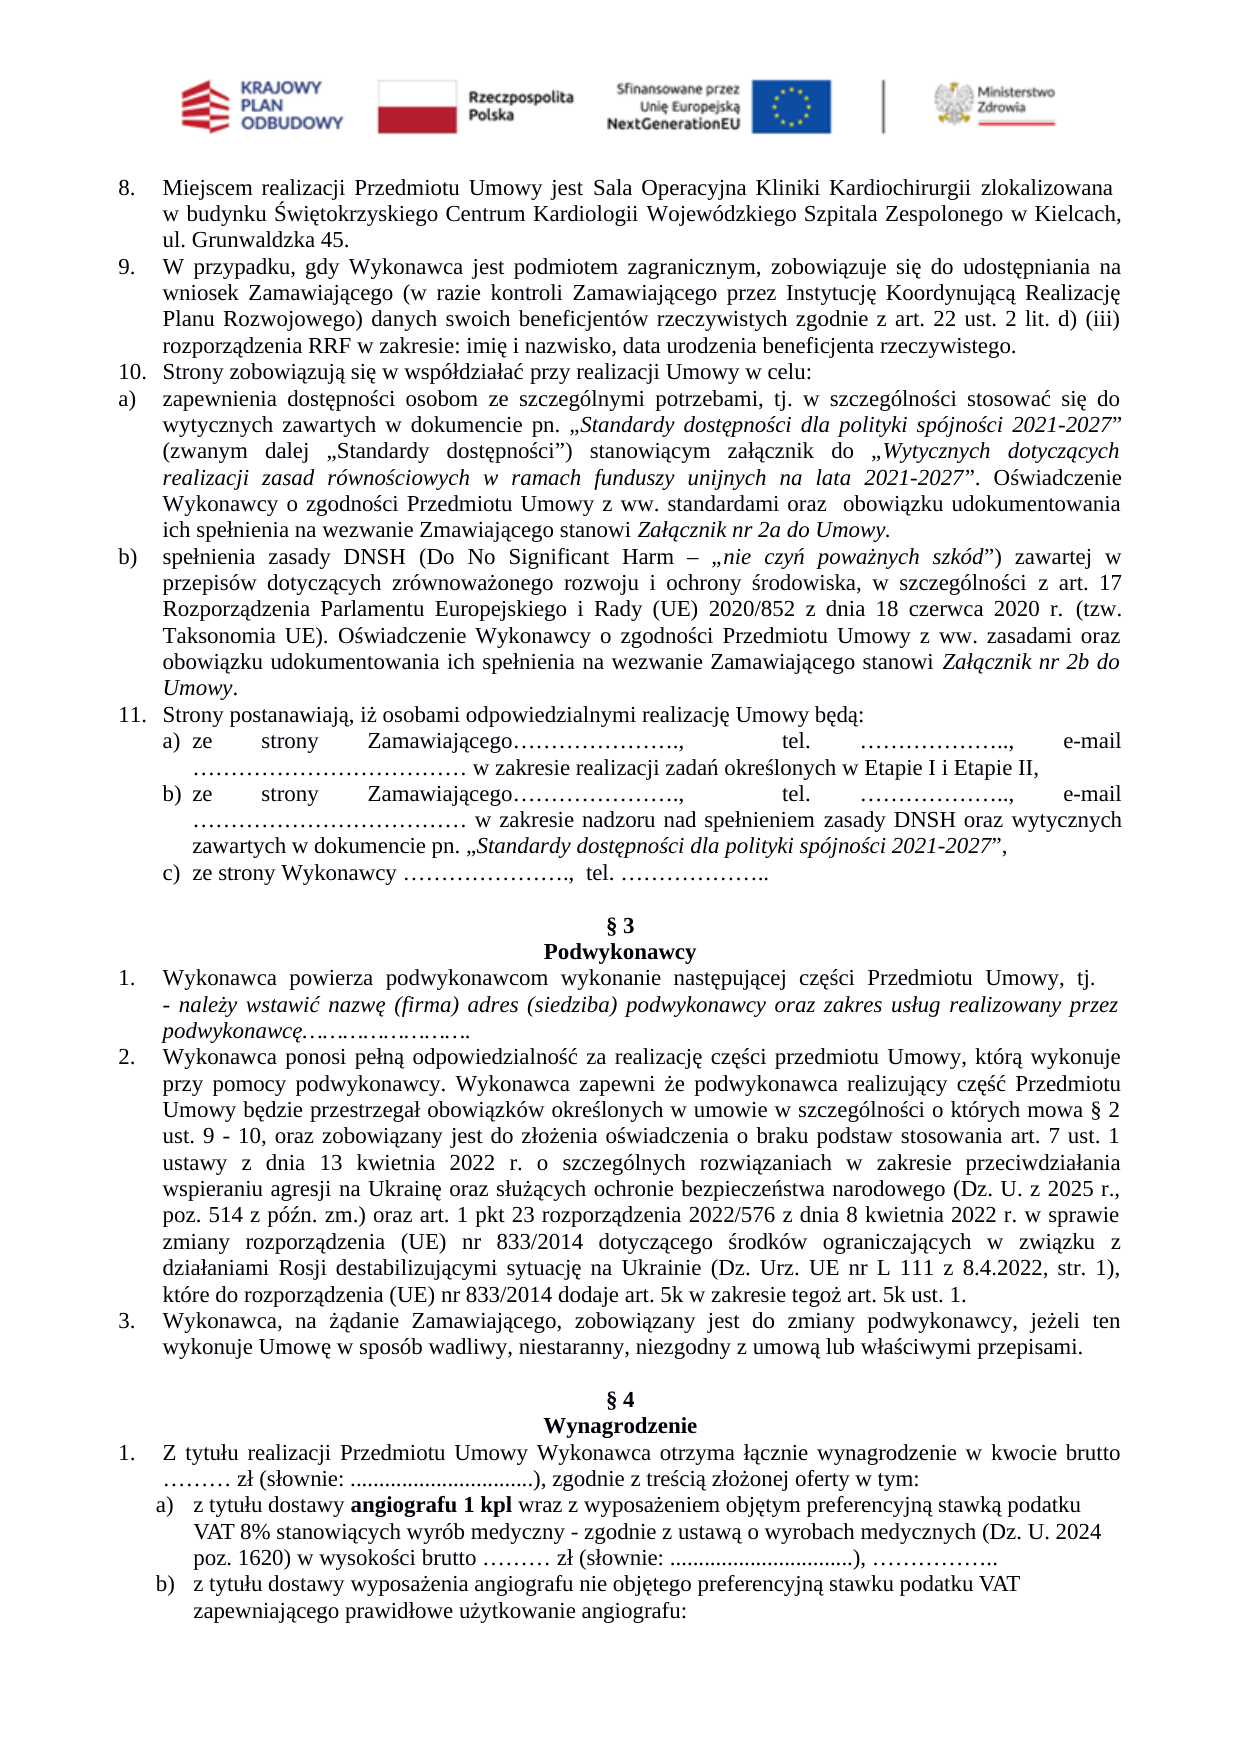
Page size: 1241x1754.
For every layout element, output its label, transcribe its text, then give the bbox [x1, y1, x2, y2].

text Wynagrodzenie [118, 1412, 1122, 1439]
list Miejscem realizacji Przedmiotu Umowy jest Sala Operacyjna Kliniki Kardiochirurgii zlokalizowana w budynku Świętokrzyskiego Centrum Kardiologii Wojewódzkiego Szpitala Zespolonego w Kielcach, ul. Grunwaldzka 45. [118, 174, 1122, 253]
text Podwykonawcy [118, 938, 1122, 964]
list Wykonawca powierza podwykonawcom wykonanie następującej części Przedmiotu Umowy, tj. - należy wstawić nazwę (firma) adres (siedziba) podwykonawcy oraz zakres usług realizowany przez podwykonawcę……………………. [118, 964, 1122, 1043]
list Wykonawca, na żądanie Zamawiającego, zobowiązany jest do zmiany podwykonawcy, jeżeli ten wykonuje Umowę w sposób wadliwy, niestaranny, niezgodny z umową lub właściwymi przepisami. [118, 1307, 1122, 1360]
list Strony postanawiają, iż osobami odpowiedzialnymi realizację Umowy będą: [118, 701, 1122, 727]
list Z tytułu realizacji Przedmiotu Umowy Wykonawca otrzyma łącznie wynagrodzenie w kwocie brutto ……… zł (słownie: ................................), zgodnie z treścią złożonej oferty w tym: [118, 1439, 1122, 1491]
list z tytułu dostawy angiografu 1 kpl wraz z wyposażeniem objętym preferencyjną stawką podatku VAT 8% stanowiących wyrób medyczny - zgodnie z ustawą o wyrobach medycznych (Dz. U. 2024 poz. 1620) w wysokości brutto ……… zł (słownie: ................................), …………….. [156, 1491, 1122, 1571]
list ze strony Wykonawcy …………………., tel. ……………….. [162, 859, 1122, 885]
text § 4 [118, 1386, 1122, 1412]
list Wykonawca ponosi pełną odpowiedzialność za realizację części przedmiotu Umowy, którą wykonuje przy pomocy podwykonawcy. Wykonawca zapewni że podwykonawca realizujący część Przedmiotu Umowy będzie przestrzegał obowiązków określonych w umowie w szczególności o których mowa § 2 ust. 9 - 10, oraz zobowiązany jest do złożenia oświadczenia o braku podstaw stosowania art. 7 ust. 1 ustawy z dnia 13 kwietnia 2022 r. o szczególnych rozwiązaniach w zakresie przeciwdziałania wspieraniu agresji na Ukrainę oraz służących ochronie bezpieczeństwa narodowego (Dz. U. z 2025 r., poz. 514 z późn. zm.) oraz art. 1 pkt 23 rozporządzenia 2022/576 z dnia 8 kwietnia 2022 r. w sprawie zmiany rozporządzenia (UE) nr 833/2014 dotyczącego środków ograniczających w związku z działaniami Rosji destabilizującymi sytuację na Ukrainie (Dz. Urz. UE nr L 111 z 8.4.2022, str. 1), które do rozporządzenia (UE) nr 833/2014 dodaje art. 5k w zakresie tegoż art. 5k ust. 1. [118, 1043, 1122, 1307]
list spełnienia zasady DNSH (Do No Significant Harm – „nie czyń poważnych szkód”) zawartej w przepisów dotyczących zrównoważonego rozwoju i ochrony środowiska, w szczególności z art. 17 Rozporządzenia Parlamentu Europejskiego i Rady (UE) 2020/852 z dnia 18 czerwca 2020 r. (tzw. Taksonomia UE). Oświadczenie Wykonawcy o zgodności Przedmiotu Umowy z ww. zasadami oraz obowiązku udokumentowania ich spełnienia na wezwanie Zamawiającego stanowi Załącznik nr 2b do Umowy. [118, 543, 1122, 701]
text § 3 [118, 912, 1122, 938]
list ze strony Zamawiającego…………………., tel. ……………….., e-mail ……………………………… w zakresie realizacji zadań określonych w Etapie I i Etapie II, [162, 727, 1122, 780]
picture [167, 59, 1074, 150]
list z tytułu dostawy wyposażenia angiografu nie objętego preferencyjną stawku podatku VAT zapewniającego prawidłowe użytkowanie angiografu: [156, 1571, 1122, 1623]
list Strony zobowiązują się w współdziałać przy realizacji Umowy w celu: [118, 358, 1122, 384]
list W przypadku, gdy Wykonawca jest podmiotem zagranicznym, zobowiązuje się do udostępniania na wniosek Zamawiającego (w razie kontroli Zamawiającego przez Instytucję Koordynującą Realizację Planu Rozwojowego) danych swoich beneficjentów rzeczywistych zgodnie z art. 22 ust. 2 lit. d) (iii) rozporządzenia RRF w zakresie: imię i nazwisko, data urodzenia beneficjenta rzeczywistego. [118, 253, 1122, 358]
list zapewnienia dostępności osobom ze szczególnymi potrzebami, tj. w szczególności stosować się do wytycznych zawartych w dokumencie pn. „Standardy dostępności dla polityki spójności 2021-2027” (zwanym dalej „Standardy dostępności”) stanowiącym załącznik do „Wytycznych dotyczących realizacji zasad równościowych w ramach funduszy unijnych na lata 2021-2027”. Oświadczenie Wykonawcy o zgodności Przedmiotu Umowy z ww. standardami oraz obowiązku udokumentowania ich spełnienia na wezwanie Zmawiającego stanowi Załącznik nr 2a do Umowy. [118, 384, 1122, 543]
list ze strony Zamawiającego…………………., tel. ……………….., e-mail ……………………………… w zakresie nadzoru nad spełnieniem zasady DNSH oraz wytycznych zawartych w dokumencie pn. „Standardy dostępności dla polityki spójności 2021-2027”, [162, 780, 1122, 859]
